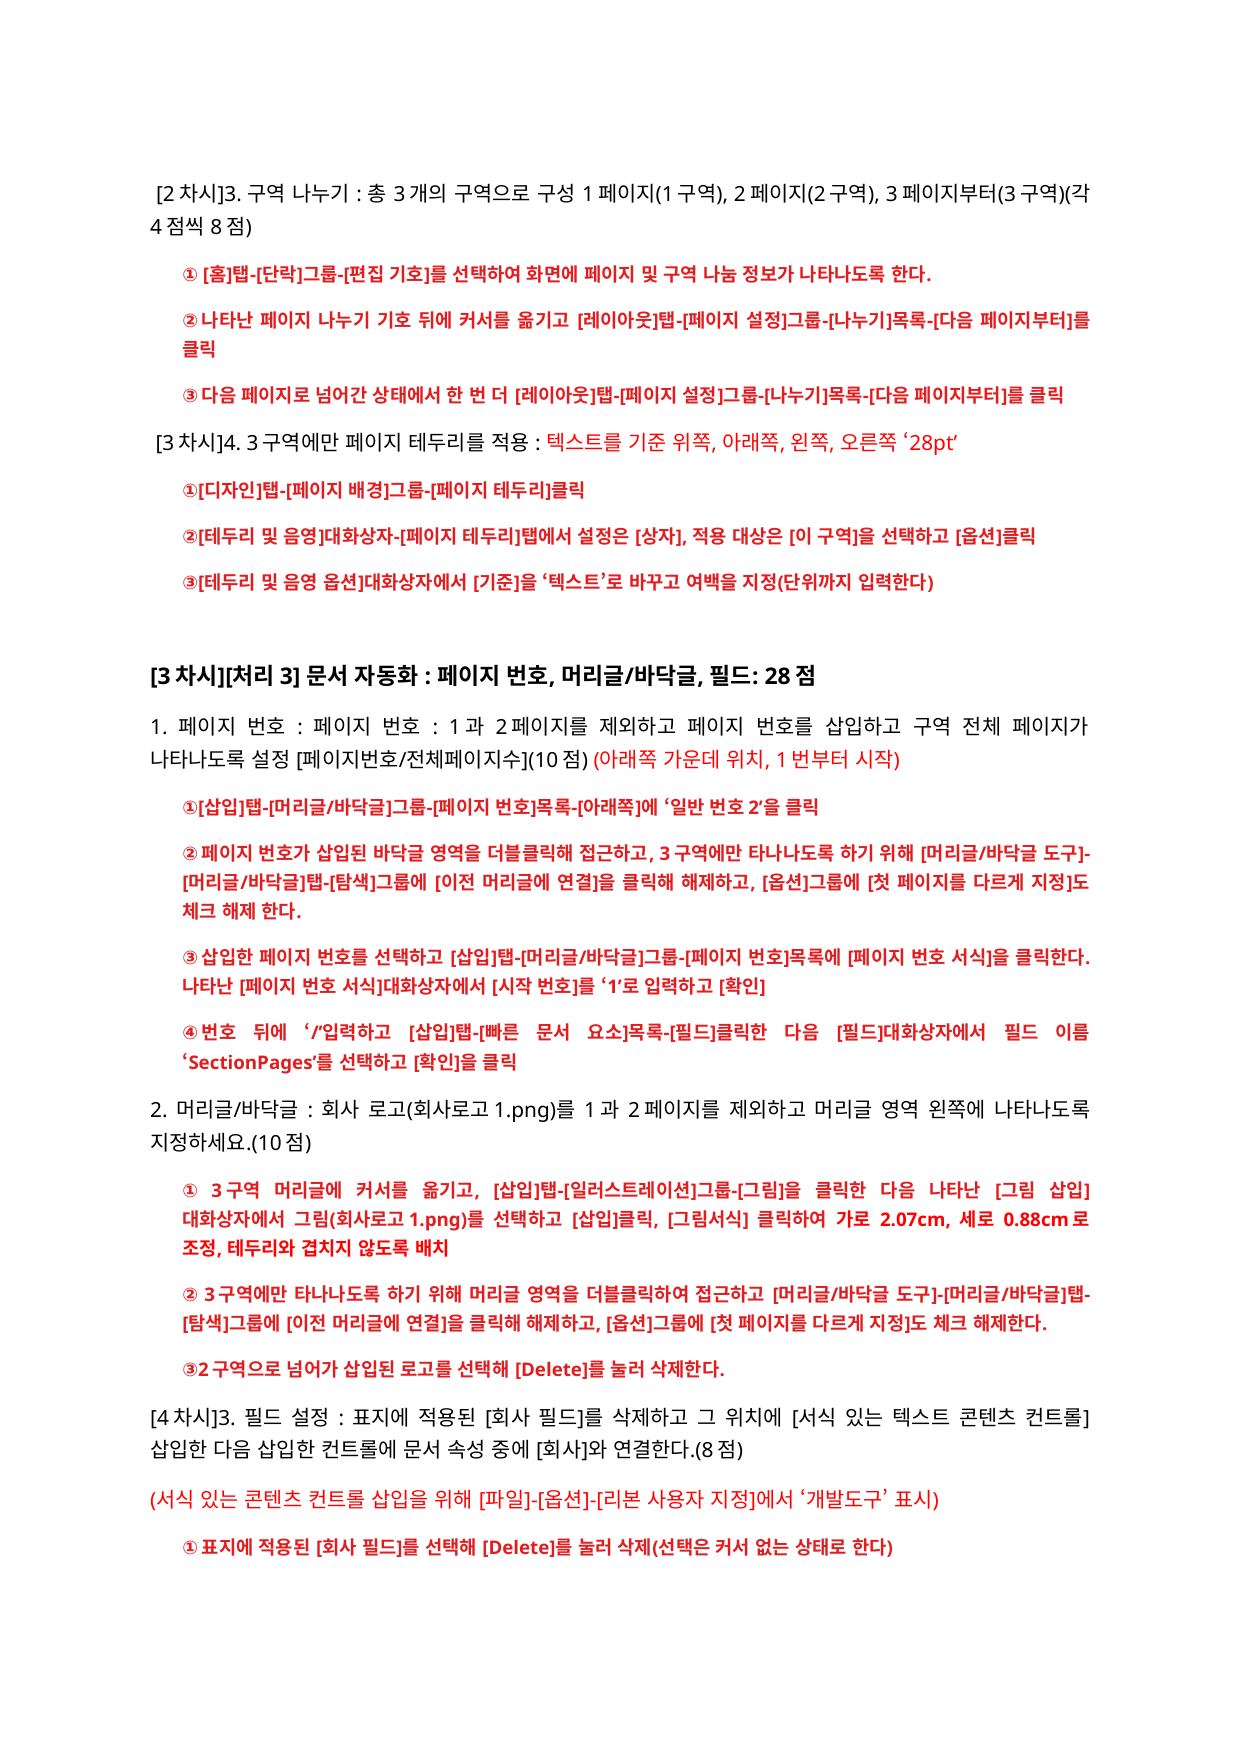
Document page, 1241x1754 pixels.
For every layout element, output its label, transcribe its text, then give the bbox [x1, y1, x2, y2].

text ②[테두리 및 음영]대화상자-[페이지 테두리]탭에서 설정은 [상자], 적용 대상은 [이 구역]을 선택하고 [옵션]클릭 [182, 522, 1090, 549]
text ① [홈]탭-[단락]그룹-[편집 기호]를 선택하여 화면에 페이지 및 구역 나눔 정보가 나타나도록 한다. [182, 259, 1090, 286]
text ①[디자인]탭-[페이지 배경]그룹-[페이지 테두리]클릭 [182, 476, 1090, 503]
text ①표지에 적용된 [회사 필드]를 선택해 [Delete]를 눌러 삭제(선택은 커서 없는 상태로 한다) [182, 1532, 1090, 1559]
text [3차시][처리3] 문서 자동화 : 페이지 번호, 머리글/바닥글, 필드: 28점 [150, 658, 1090, 691]
text ① 3구역 머리글에 커서를 옮기고, [삽입]탭-[일러스트레이션]그룹-[그림]을 클릭한 다음 나타난 [그림 삽입]대화상자에서 그림(회사로고1.png)를 선택하고 [삽입]클릭, [그림서식] 클릭하여 가로 2.07cm, 세로 0.88cm로 조정, 테두리와 겹치지 않도록 배치 [182, 1175, 1090, 1261]
text (서식 있는 콘텐츠 컨트롤 삽입을 위해 [파일]-[옵션]-[리본 사용자 지정]에서 ‘개발도구’ 표시) [150, 1483, 1090, 1513]
text ①[삽입]탭-[머리글/바닥글]그룹-[페이지 번호]목록-[아래쪽]에 ‘일반 번호2’을 클릭 [182, 792, 1090, 819]
text ②페이지 번호가 삽입된 바닥글 영역을 더블클릭해 접근하고, 3구역에만 타나나도록 하기 위해 [머리글/바닥글 도구]-[머리글/바닥글]탭-[탐색]그룹에 [이전 머리글에 연결]을 클릭해 해제하고, [옵션]그룹에 [첫 페이지를 다르게 지정]도 체크 해제 한다. [182, 838, 1090, 924]
text ③다음 페이지로 넘어간 상태에서 한 번 더 [레이아웃]탭-[페이지 설정]그룹-[나누기]목록-[다음 페이지부터]를 클릭 [182, 380, 1090, 408]
text 2. 머리글/바닥글 : 회사 로고(회사로고1.png)를 1과 2페이지를 제외하고 머리글 영역 왼쪽에 나타나도록 지정하세요.(10점) [150, 1093, 1090, 1156]
text ③삽입한 페이지 번호를 선택하고 [삽입]탭-[머리글/바닥글]그룹-[페이지 번호]목록에 [페이지 번호 서식]을 클릭한다. 나타난 [페이지 번호 서식]대화상자에서 [시작 번호]를 ‘1’로 입력하고 [확인] [182, 943, 1090, 999]
text [3차시]4. 3구역에만 페이지 테두리를 적용 : 텍스트를 기준 위쪽, 아래쪽, 왼쪽, 오른쪽 ‘28pt’ [150, 426, 1090, 457]
text [4차시]3. 필드 설정 : 표지에 적용된 [회사 필드]를 삭제하고 그 위치에 [서식 있는 텍스트 콘텐츠 컨트롤]삽입한 다음 삽입한 컨트롤에 문서 속성 중에 [회사]와 연결한다.(8점) [150, 1401, 1090, 1464]
text [2차시]3. 구역 나누기 : 총 3개의 구역으로 구성 1페이지(1구역), 2페이지(2구역), 3페이지부터(3구역)(각4점씩 8점) [150, 177, 1090, 240]
text ④번호 뒤에 ‘/’입력하고 [삽입]탭-[빠른 문서 요소]목록-[필드]클릭한 다음 [필드]대화상자에서 필드 이름 ‘SectionPages’를 선택하고 [확인]을 클릭 [182, 1018, 1090, 1074]
text ③[테두리 및 음영 옵션]대화상자에서 [기준]을 ‘텍스트’로 바꾸고 여백을 지정(단위까지 입력한다) [182, 568, 1090, 595]
text ② 3구역에만 타나나도록 하기 위해 머리글 영역을 더블클릭하여 접근하고 [머리글/바닥글 도구]-[머리글/바닥글]탭-[탐색]그룹에 [이전 머리글에 연결]을 클릭해 해제하고, [옵션]그룹에 [첫 페이지를 다르게 지정]도 체크 해제한다. [182, 1280, 1090, 1336]
text ②나타난 페이지 나누기 기호 뒤에 커서를 옮기고 [레이아웃]탭-[페이지 설정]그룹-[나누기]목록-[다음 페이지부터]를 클릭 [182, 305, 1090, 362]
text 1. 페이지 번호 : 페이지 번호 : 1과 2페이지를 제외하고 페이지 번호를 삽입하고 구역 전체 페이지가 나타나도록 설정 [페이지번호/전체페이지수](10점) (아래쪽 가운데 위치, 1번부터 시작) [150, 710, 1090, 773]
text ③2구역으로 넘어가 삽입된 로고를 선택해 [Delete]를 눌러 삭제한다. [182, 1355, 1090, 1382]
